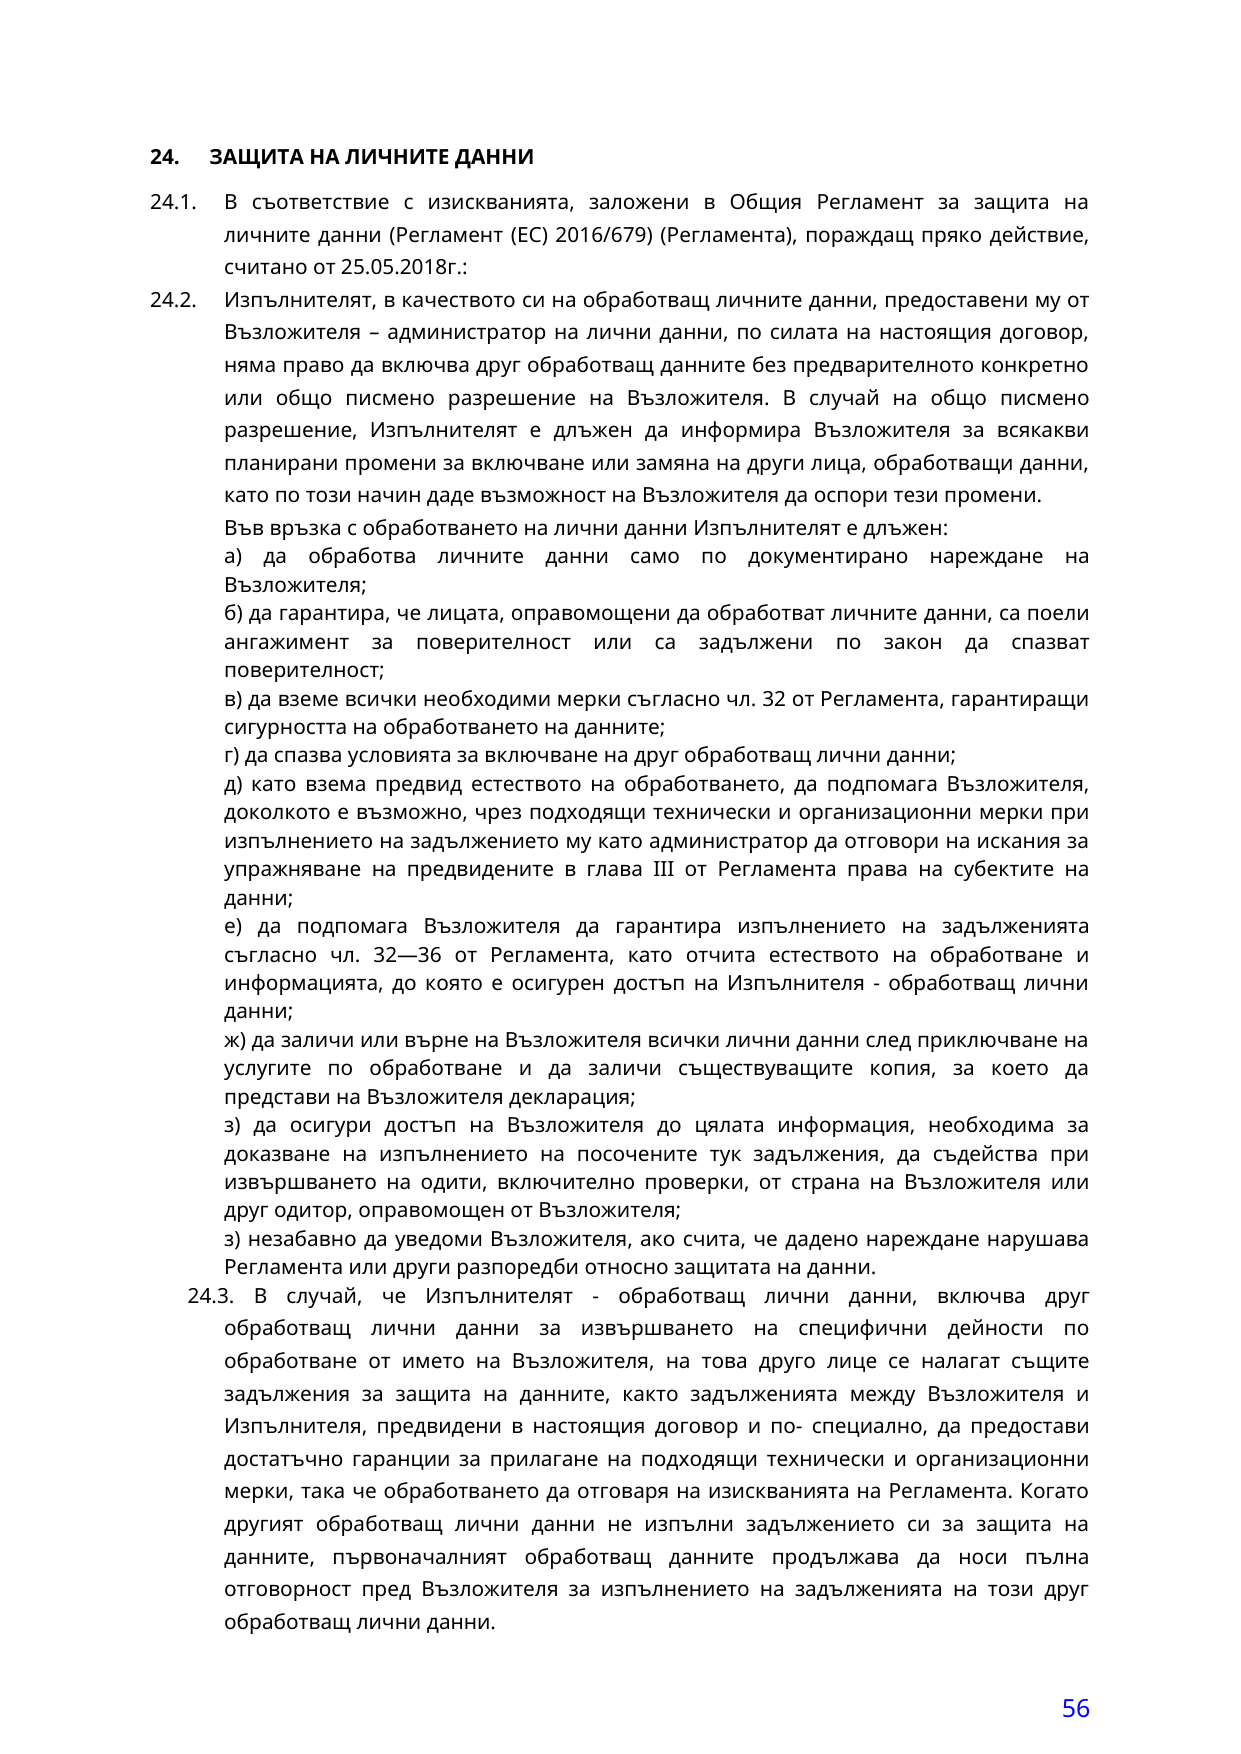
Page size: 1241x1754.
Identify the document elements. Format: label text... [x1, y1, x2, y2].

text в) да вземе всички необходими мерки съгласно чл. 32 от Регламента, гарантиращи сигурността на обработването на данните; [224, 684, 1090, 741]
text е) да подпомага Възложителя да гарантира изпълнението на задълженията съгласно чл. 32—36 от Регламента, като отчита естеството на обработване и информацията, до която е осигурен достъп на Изпълнителя - обработващ лични данни; [224, 911, 1090, 1025]
text г) да спазва условията за включване на друг обработващ лични данни; [224, 741, 1090, 769]
list Изпълнителят, в качеството си на обработващ личните данни, предоставени му от Възложителя – администратор на лични данни, по силата на настоящия договор, няма право да включва друг обработващ данните без предварителното конкретно или общо писмено разрешение на Възложителя. В случай на общо писмено разрешение, Изпълнителят е длъжен да информира Възложителя за всякакви планирани промени за включване или замяна на други лица, обработващи данни, като по този начин даде възможност на Възложителя да оспори тези промени. [150, 285, 1090, 509]
text д) като взема предвид естеството на обработването, да подпомага Възложителя, доколкото е възможно, чрез подходящи технически и организационни мерки при изпълнението на задължението му като администратор да отговори на искания за упражняване на предвидените в глава III от Регламента права на субектите на данни; [224, 769, 1090, 911]
text з) незабавно да уведоми Възложителя, ако счита, че дадено нареждане нарушава Регламента или други разпоредби относно защитата на данни. [224, 1224, 1090, 1281]
text з) да осигури достъп на Възложителя до цялата информация, необходима за доказване на изпълнението на посочените тук задължения, да съдейства при извършването на одити, включително проверки, от страна на Възложителя или друг одитор, оправомощен от Възложителя; [224, 1110, 1090, 1224]
list В случай, че Изпълнителят - обработващ лични данни, включва друг обработващ лични данни за извършването на специфични дейности по обработване от името на Възложителя, на това друго лице се налагат същите задължения за защита на данните, както задълженията между Възложителя и Изпълнителя, предвидени в настоящия договор и по- специално, да предостави достатъчно гаранции за прилагане на подходящи технически и организационни мерки, така че обработването да отговаря на изискванията на Регламента. Когато другият обработващ лични данни не изпълни задължението си за защита на данните, първоначалният обработващ данните продължава да носи пълна отговорност пред Възложителя за изпълнението на задълженията на този друг обработващ лични данни. [187, 1281, 1090, 1635]
list ЗАЩИТА НА ЛИЧНИТЕ ДАННИ [150, 142, 1090, 170]
text б) да гарантира, че лицата, оправомощени да обработват личните данни, са поели ангажимент за поверителност или са задължени по закон да спазват поверителност; [224, 598, 1090, 684]
text a) да обработва личните данни само по документирано нареждане на Възложителя; [224, 542, 1090, 598]
list В съответствие с изискванията, заложени в Общия Регламент за защита на личните данни (Регламент (ЕС) 2016/679) (Регламента), пораждащ пряко действие, считано от 25.05.2018г.: [150, 187, 1090, 281]
text Във връзка с обработването на лични данни Изпълнителят е длъжен: [224, 513, 1090, 542]
text ж) да заличи или върне на Възложителя всички лични данни след приключване на услугите по обработване и да заличи съществуващите копия, за което да представи на Възложителя декларация; [224, 1025, 1090, 1110]
